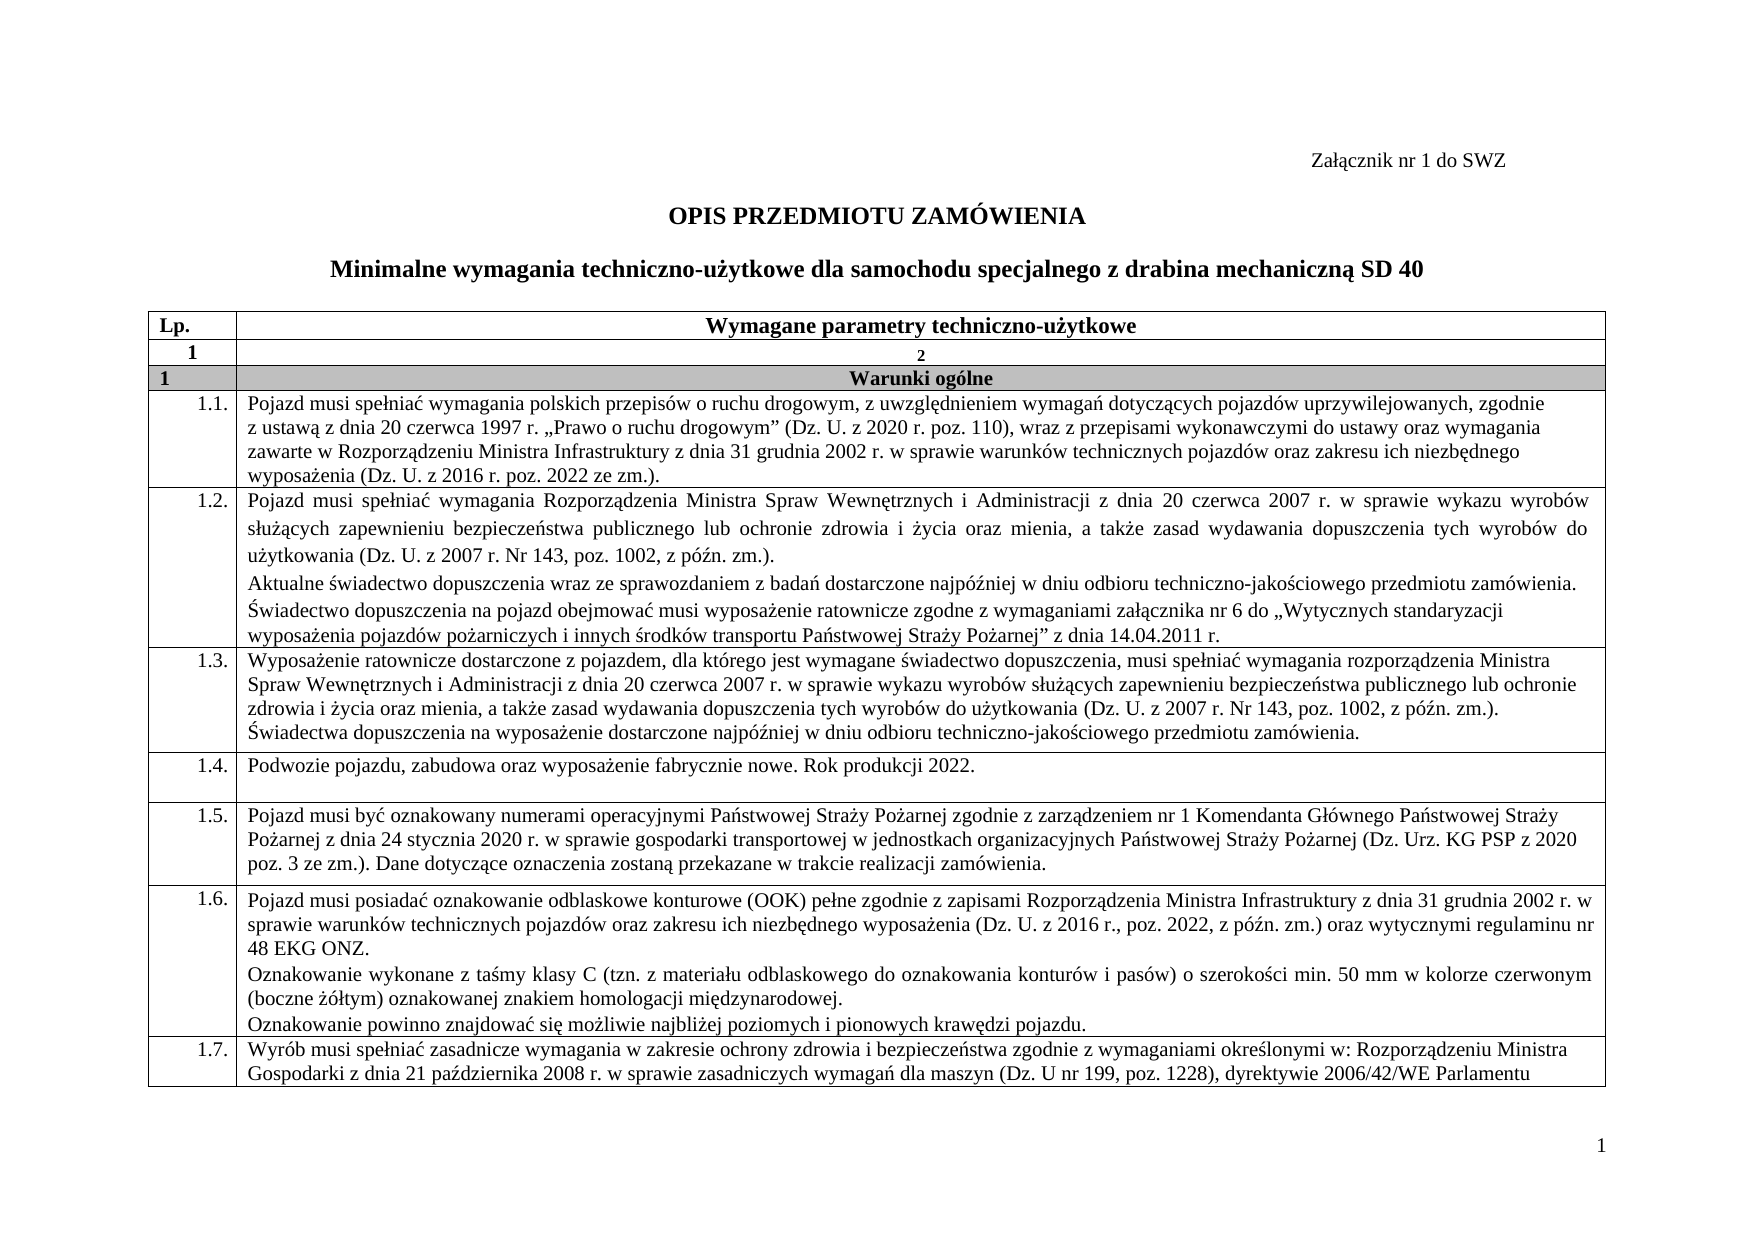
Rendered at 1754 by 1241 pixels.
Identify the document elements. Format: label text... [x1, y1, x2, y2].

table_cell [149, 648, 236, 752]
table_cell Podwozie pojazdu, zabudowa oraz wyposażenie fabrycznie nowe. Rok produkcji 2022. [237, 753, 1605, 802]
table_cell [149, 753, 236, 802]
table_cell [149, 803, 236, 884]
table_cell [149, 886, 236, 1036]
table_cell 1 [149, 366, 236, 390]
table_cell [149, 1037, 236, 1086]
table_header Lp. [149, 312, 236, 338]
table_cell Warunki ogólne [237, 366, 1605, 390]
table_cell [149, 391, 236, 487]
table_cell Wyposażenie ratownicze dostarczone z pojazdem, dla którego jest wymagane świadectwo dopuszczenia, musi spełniać wymagania rozporządzenia Ministra Spraw Wewnętrznych i Administracji z dnia 20 czerwca 2007 r. w sprawie wykazu wyrobów służących zapewnieniu bezpieczeństwa publicznego lub ochronie zdrowia i życia oraz mienia, a także zasad wydawania dopuszczenia tych wyrobów do użytkowania (Dz. U. z 2007 r. Nr 143, poz. 1002, z późn. zm.). Świadectwa dopuszczenia na wyposażenie dostarczone najpóźniej w dniu odbioru techniczno-jakościowego przedmiotu zamówienia. [237, 648, 1605, 752]
table_header Wymagane parametry techniczno-użytkowe [237, 312, 1605, 338]
table_cell Pojazd musi spełniać wymagania Rozporządzenia Ministra Spraw Wewnętrznych i Administracji z dnia 20 czerwca 2007 r. w sprawie wykazu wyrobów służących zapewnieniu bezpieczeństwa publicznego lub ochronie zdrowia i życia oraz mienia, a także zasad wydawania dopuszczenia tych wyrobów do użytkowania (Dz. U. z 2007 r. Nr 143, poz. 1002, z późn. zm.). Aktualne świadectwo dopuszczenia wraz ze sprawozdaniem z badań dostarczone najpóźniej w dniu odbioru techniczno-jakościowego przedmiotu zamówienia. Świadectwo dopuszczenia na pojazd obejmować musi wyposażenie ratownicze zgodne z wymaganiami załącznika nr 6 do „Wytycznych standaryzacji wyposażenia pojazdów pożarniczych i innych środków transportu Państwowej Straży Pożarnej” z dnia 14.04.2011 r. [237, 488, 1605, 647]
table_cell Pojazd musi być oznakowany numerami operacyjnymi Państwowej Straży Pożarnej zgodnie z zarządzeniem nr 1 Komendanta Głównego Państwowej Straży Pożarnej z dnia 24 stycznia 2020 r. w sprawie gospodarki transportowej w jednostkach organizacyjnych Państwowej Straży Pożarnej (Dz. Urz. KG PSP z 2020 poz. 3 ze zm.). Dane dotyczące oznaczenia zostaną przekazane w trakcie realizacji zamówienia. [237, 803, 1605, 884]
text OPIS PRZEDMIOTU ZAMÓWIENIA [148, 201, 1606, 229]
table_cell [237, 1037, 1605, 1086]
table_cell Pojazd musi spełniać wymagania polskich przepisów o ruchu drogowym, z uwzględnieniem wymagań dotyczących pojazdów uprzywilejowanych, zgodnie z ustawą z dnia 20 czerwca 1997 r. „Prawo o ruchu drogowym” (Dz. U. z 2020 r. poz. 110), wraz z przepisami wykonawczymi do ustawy oraz wymagania zawarte w Rozporządzeniu Ministra Infrastruktury z dnia 31 grudnia 2002 r. w sprawie warunków technicznych pojazdów oraz zakresu ich niezbędnego wyposażenia (Dz. U. z 2016 r. poz. 2022 ze zm.). [237, 391, 1605, 487]
table_cell 1 [149, 340, 236, 364]
table_cell Pojazd musi posiadać oznakowanie odblaskowe konturowe (OOK) pełne zgodnie z zapisami Rozporządzenia Ministra Infrastruktury z dnia 31 grudnia 2002 r. w sprawie warunków technicznych pojazdów oraz zakresu ich niezbędnego wyposażenia (Dz. U. z 2016 r., poz. 2022, z późn. zm.) oraz wytycznymi regulaminu nr 48 EKG ONZ. Oznakowanie wykonane z taśmy klasy C (tzn. z materiału odblaskowego do oznakowania konturów i pasów) o szerokości min. 50 mm w kolorze czerwonym (boczne żółtym) oznakowanej znakiem homologacji międzynarodowej. Oznakowanie powinno znajdować się możliwie najbliżej poziomych i pionowych krawędzi pojazdu. [237, 886, 1605, 1036]
table_cell 2 [237, 340, 1605, 364]
text Załącznik nr 1 do SWZ [148, 148, 1506, 172]
table_cell [149, 488, 236, 647]
text Minimalne wymagania techniczno-użytkowe dla samochodu specjalnego z drabina mechaniczną SD 40 [148, 254, 1606, 282]
